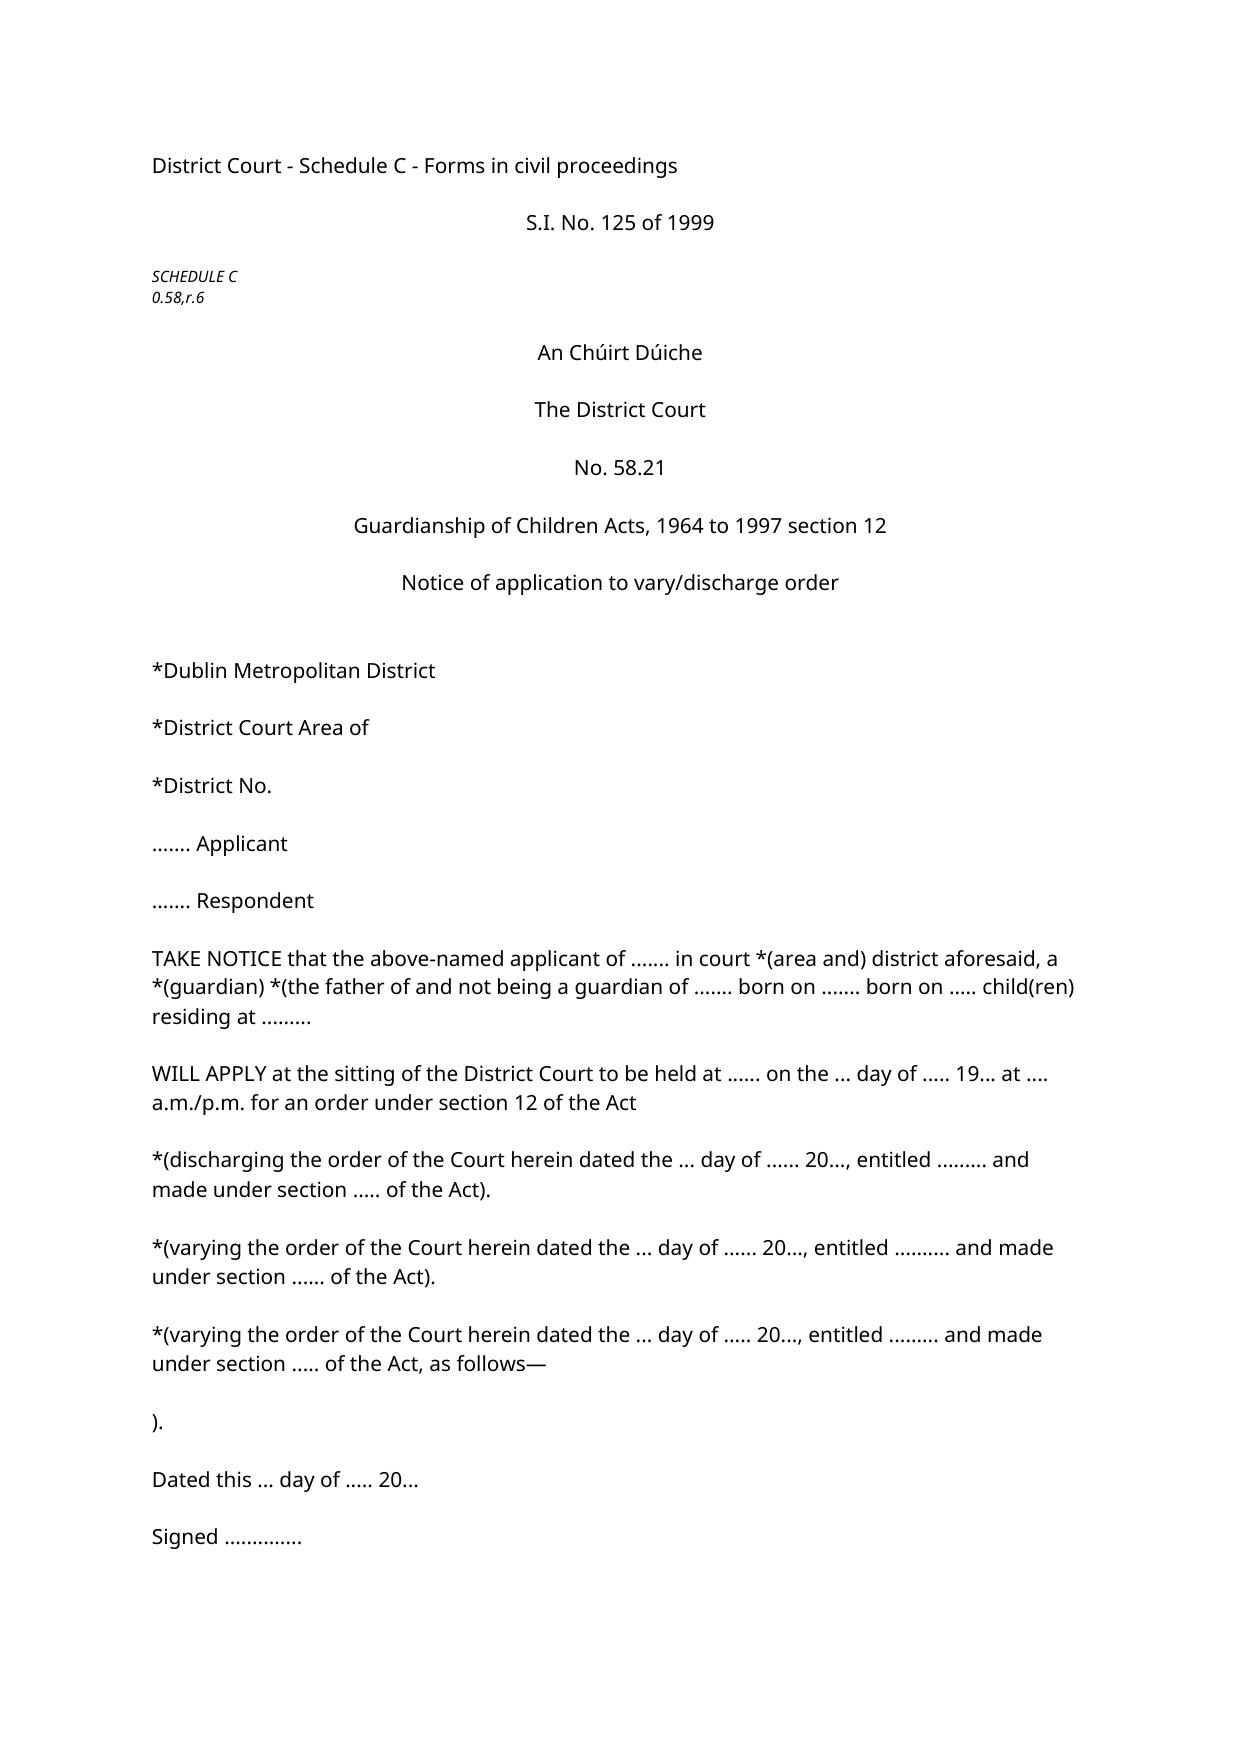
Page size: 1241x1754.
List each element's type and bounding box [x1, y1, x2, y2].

table_header [150, 150, 1090, 1582]
